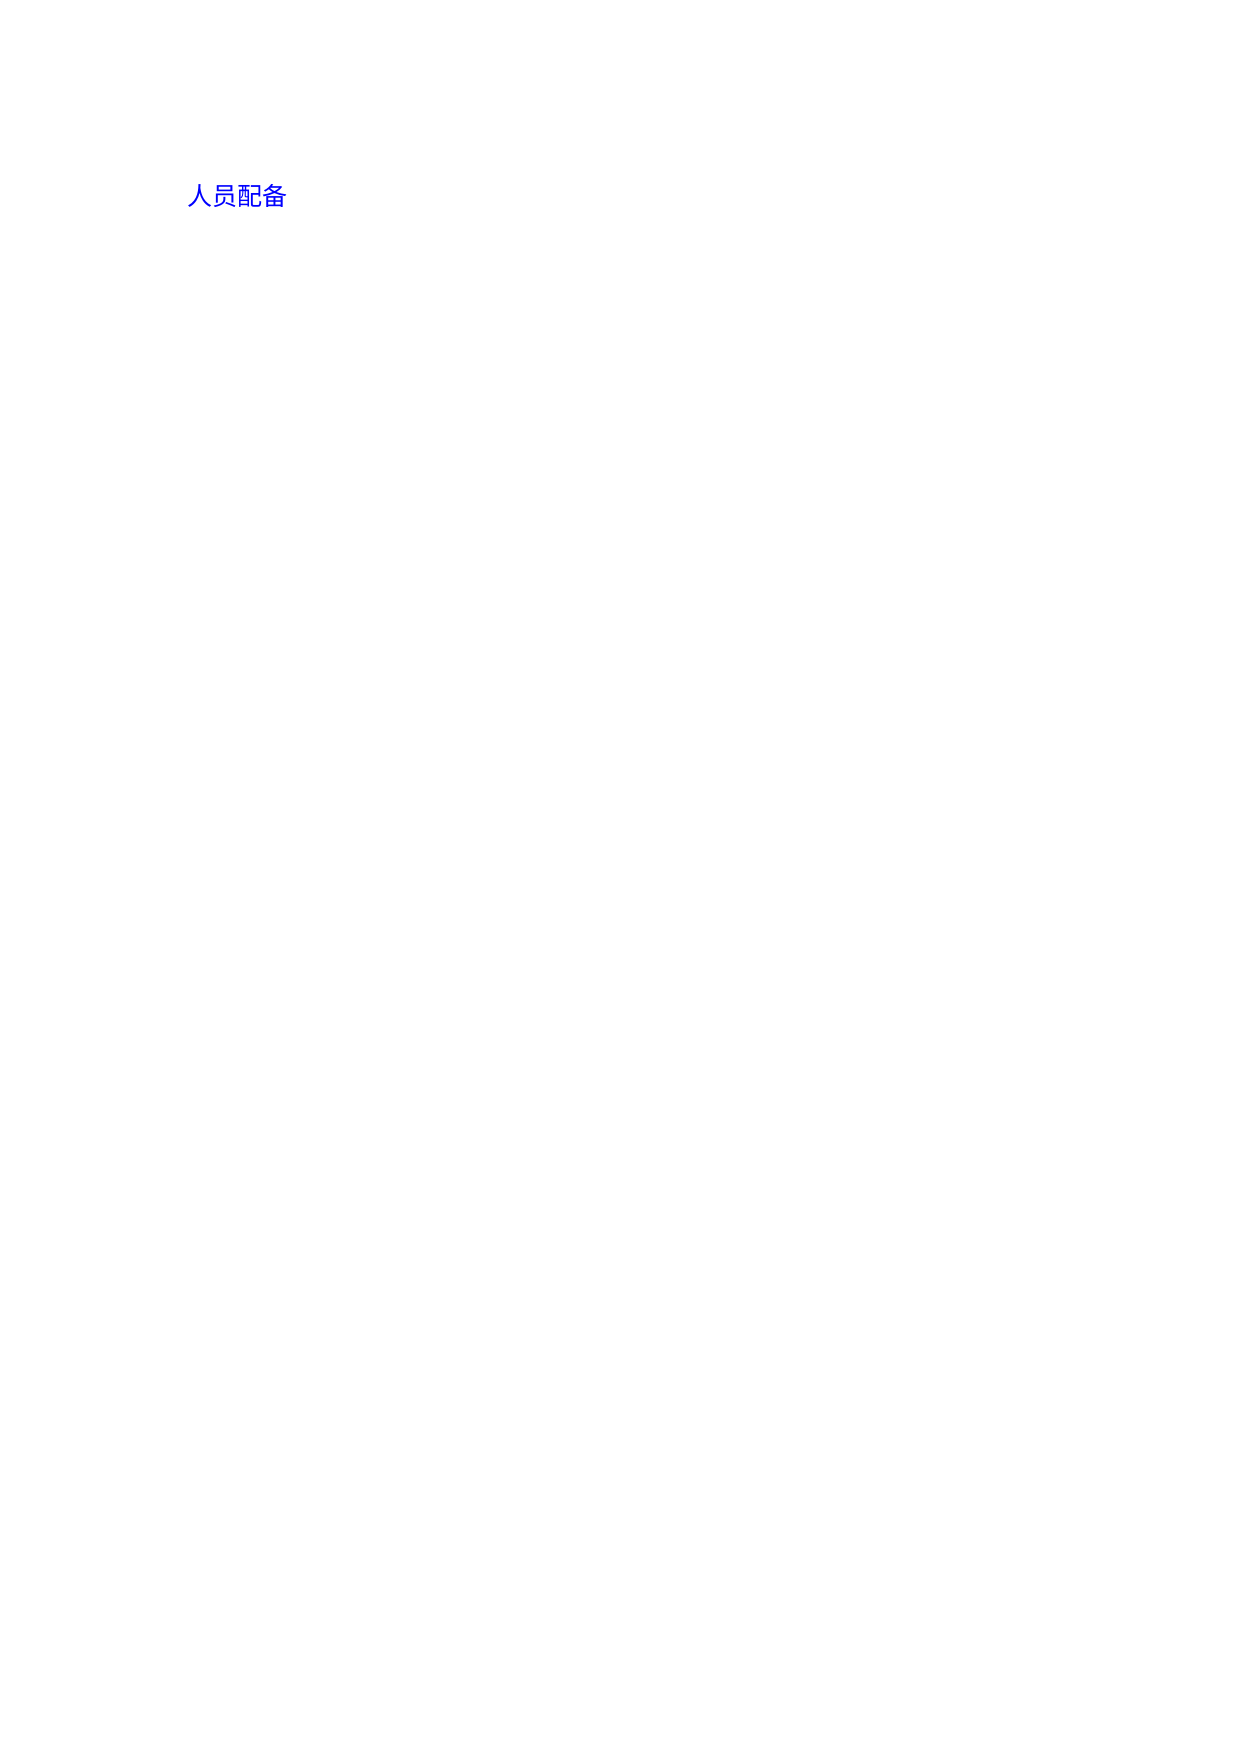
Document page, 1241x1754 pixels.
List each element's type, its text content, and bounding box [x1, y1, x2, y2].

text 人员配备 [187, 162, 1053, 227]
